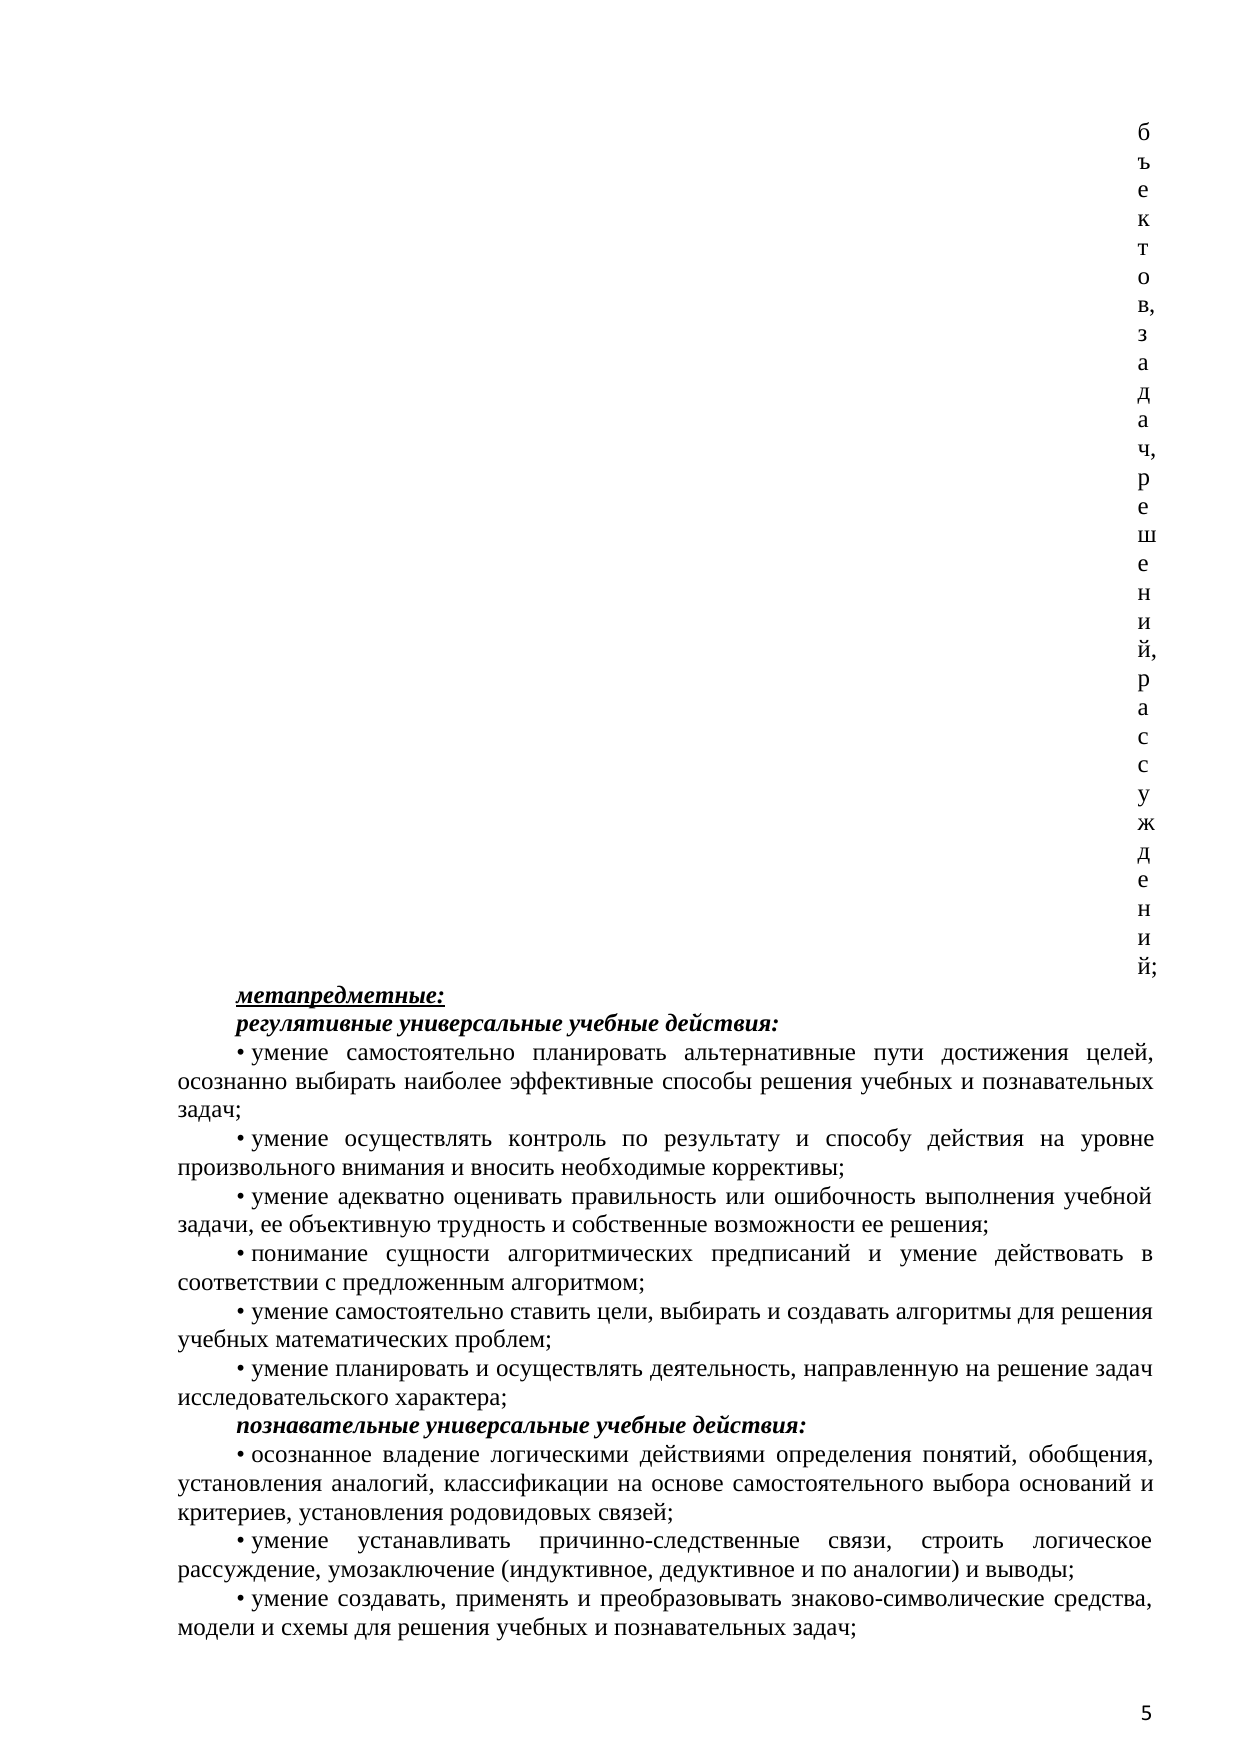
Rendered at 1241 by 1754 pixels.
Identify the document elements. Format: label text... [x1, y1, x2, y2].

text • умение осуществлять контроль по результату и способу действия на уровне произвольного внимания и вносить необходимые коррективы; [177, 1123, 1158, 1181]
text познавательные универсальные учебные действия: [236, 1411, 1154, 1439]
text • понимание сущности алгоритмических предписаний и умение действовать в соответствии с предложенным алгоритмом; [177, 1238, 1158, 1296]
text • умение адекватно оценивать правильность или ошибочность выполнения учебной задачи, ее объективную трудность и собственные возможности ее решения; [177, 1181, 1158, 1238]
text • умение самостоятельно планировать альтернативные пути достижения целей, осознанно выбирать наиболее эффективные способы решения учебных и познавательных задач; [177, 1037, 1154, 1123]
text • осознанное владение логическими действиями определения понятий, обобщения, установления аналогий, классификации на основе самостоятельного выбора оснований и критериев, установления родовидовых связей; [177, 1439, 1154, 1526]
text • умение планировать и осуществлять деятельность, направленную на решение задач исследовательского характера; [177, 1353, 1158, 1411]
text • умение самостоятельно ставить цели, выбирать и создавать алгоритмы для решения учебных математических проблем; [177, 1296, 1158, 1353]
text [1137, 117, 1158, 979]
text • умение создавать, применять и преобразовывать знаково-символические средства, модели и схемы для решения учебных и познавательных задач; [177, 1583, 1158, 1641]
text метапредметные: [236, 980, 1154, 1009]
text регулятивные универсальные учебные действия: [236, 1009, 1154, 1037]
text • умение устанавливать причинно-следственные связи, строить логическое рассуждение, умозаключение (индуктивное, дедуктивное и по аналогии) и выводы; [177, 1526, 1158, 1583]
